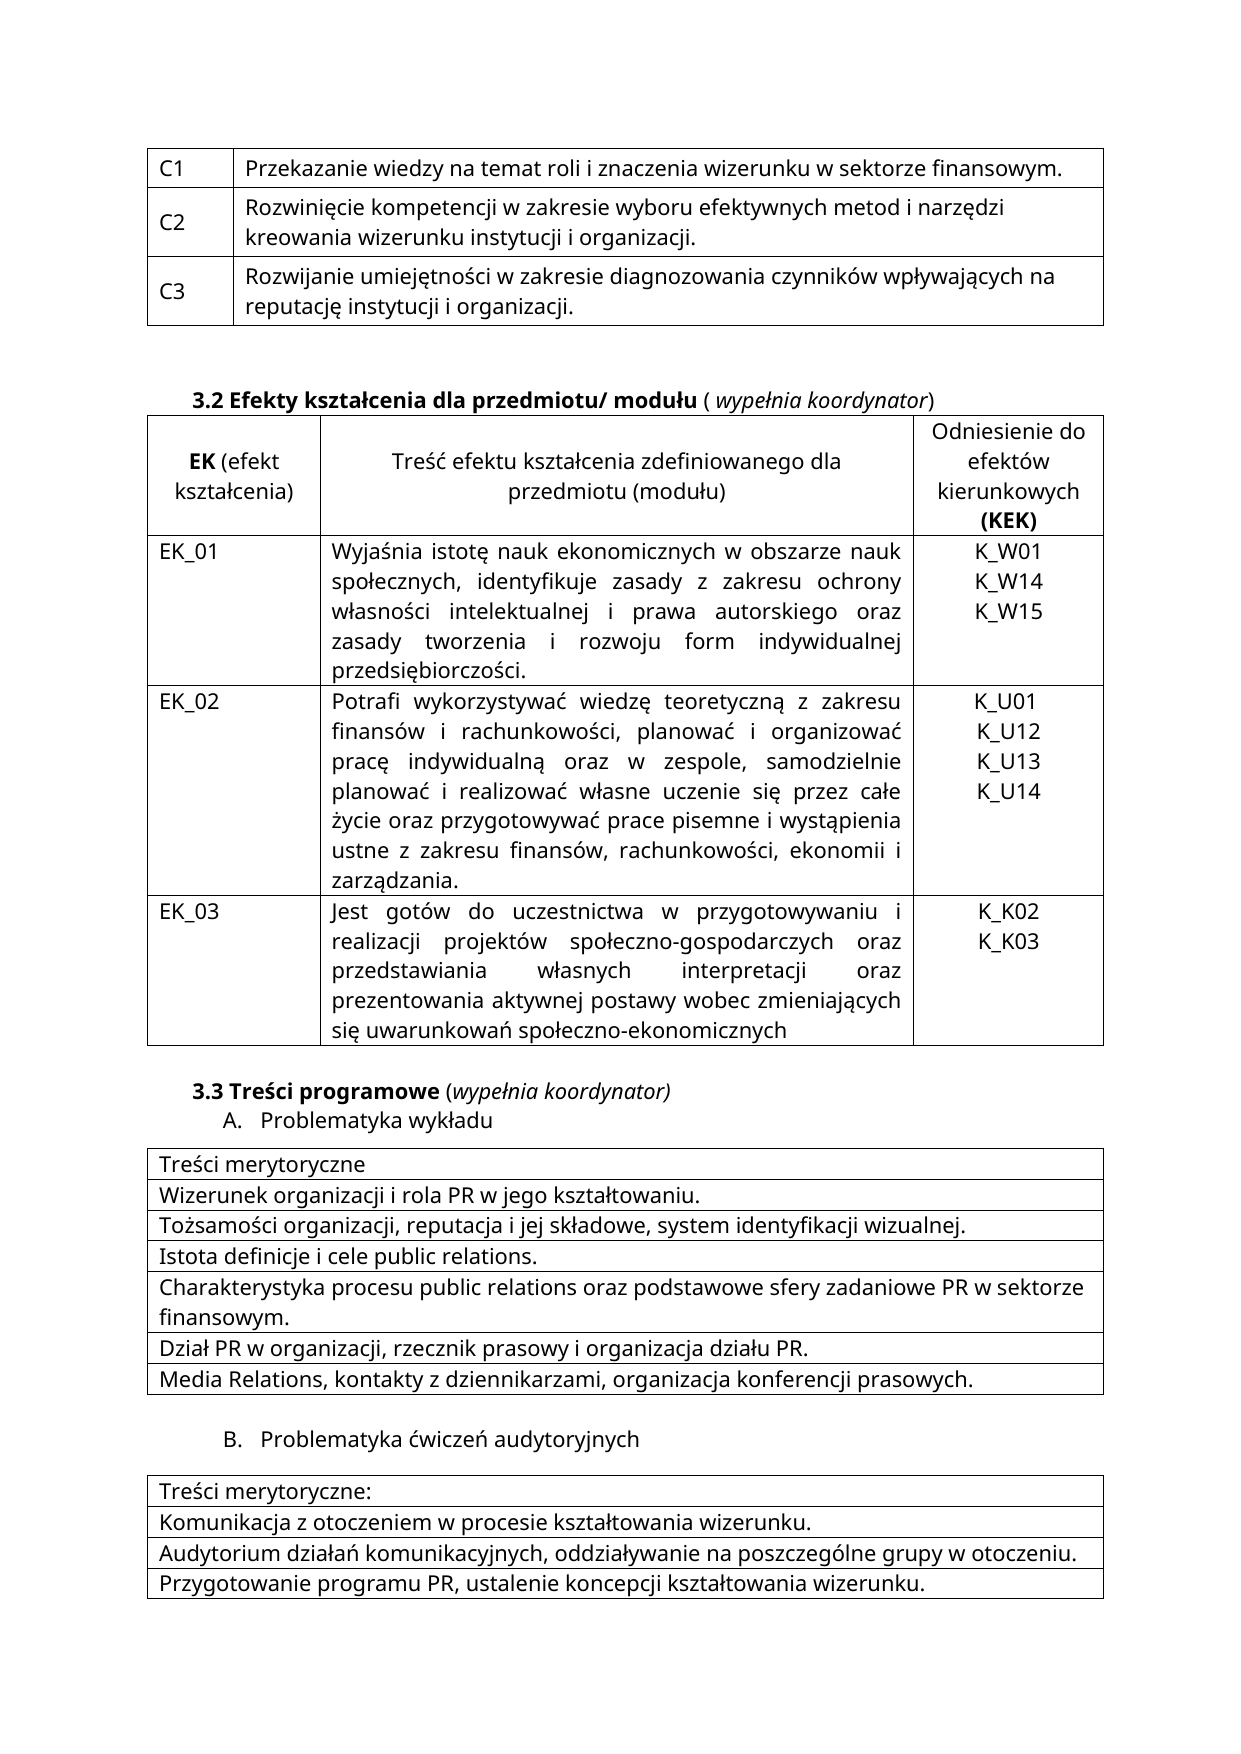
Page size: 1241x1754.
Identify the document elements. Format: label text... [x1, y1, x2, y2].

table_cell Jest gotów do uczestnictwa w przygotowywaniu i realizacji projektów społeczno-gospodarczych oraz przedstawiania własnych interpretacji oraz prezentowania aktywnej postawy wobec zmieniających się uwarunkowań społeczno-ekonomicznych [321, 896, 913, 1045]
table_cell Rozwijanie umiejętności w zakresie diagnozowania czynników wpływających na reputację instytucji i organizacji. [234, 257, 1103, 325]
table_header C1 [148, 149, 233, 187]
table_header Treść efektu kształcenia zdefiniowanego dla przedmiotu (modułu) [321, 416, 913, 535]
table_header Treści merytoryczne [148, 1149, 1103, 1179]
table_cell Wizerunek organizacji i rola PR w jego kształtowaniu. [148, 1180, 1103, 1209]
table_header Przekazanie wiedzy na temat roli i znaczenia wizerunku w sektorze finansowym. [234, 149, 1103, 187]
text 3.2 Efekty kształcenia dla przedmiotu/ modułu ( wypełnia koordynator) [192, 385, 1093, 415]
table_cell EK_01 [148, 536, 320, 685]
table_cell Rozwinięcie kompetencji w zakresie wyboru efektywnych metod i narzędzi kreowania wizerunku instytucji i organizacji. [234, 188, 1103, 256]
table_cell Charakterystyka procesu public relations oraz podstawowe sfery zadaniowe PR w sektorze finansowym. [148, 1272, 1103, 1332]
table_header EK (efekt kształcenia) [148, 416, 320, 535]
table_cell Wyjaśnia istotę nauk ekonomicznych w obszarze nauk społecznych, identyfikuje zasady z zakresu ochrony własności intelektualnej i prawa autorskiego oraz zasady tworzenia i rozwoju form indywidualnej przedsiębiorczości. [321, 536, 913, 685]
table_cell Istota definicje i cele public relations. [148, 1241, 1103, 1271]
table_cell Potrafi wykorzystywać wiedzę teoretyczną z zakresu finansów i rachunkowości, planować i organizować pracę indywidualną oraz w zespole, samodzielnie planować i realizować własne uczenie się przez całe życie oraz przygotowywać prace pisemne i wystąpienia ustne z zakresu finansów, rachunkowości, ekonomii i zarządzania. [321, 686, 913, 895]
table_cell EK_03 [148, 896, 320, 1045]
table_cell C3 [148, 257, 233, 325]
table_cell Media Relations, kontakty z dziennikarzami, organizacja konferencji prasowych. [148, 1364, 1103, 1393]
table_cell K_K02 K_K03 [914, 896, 1103, 1045]
table_cell Komunikacja z otoczeniem w procesie kształtowania wizerunku. [148, 1507, 1103, 1537]
table_header Odniesienie do efektów kierunkowych (KEK) [914, 416, 1103, 535]
table_cell Tożsamości organizacji, reputacja i jej składowe, system identyfikacji wizualnej. [148, 1211, 1103, 1240]
table_cell Przygotowanie programu PR, ustalenie koncepcji kształtowania wizerunku. [148, 1569, 1103, 1598]
list Problematyka ćwiczeń audytoryjnych [223, 1424, 1093, 1454]
table_cell Audytorium działań komunikacyjnych, oddziaływanie na poszczególne grupy w otoczeniu. [148, 1538, 1103, 1567]
list Problematyka wykładu [223, 1106, 1093, 1135]
list 3.3 Treści programowe (wypełnia koordynator) [192, 1076, 1093, 1106]
table_header Treści merytoryczne: [148, 1476, 1103, 1506]
table_cell K_W01 K_W14 K_W15 [914, 536, 1103, 685]
table_cell Dział PR w organizacji, rzecznik prasowy i organizacja działu PR. [148, 1333, 1103, 1363]
table_cell K_U01 K_U12 K_U13 K_U14 [914, 686, 1103, 895]
table_cell C2 [148, 188, 233, 256]
table_cell EK_02 [148, 686, 320, 895]
